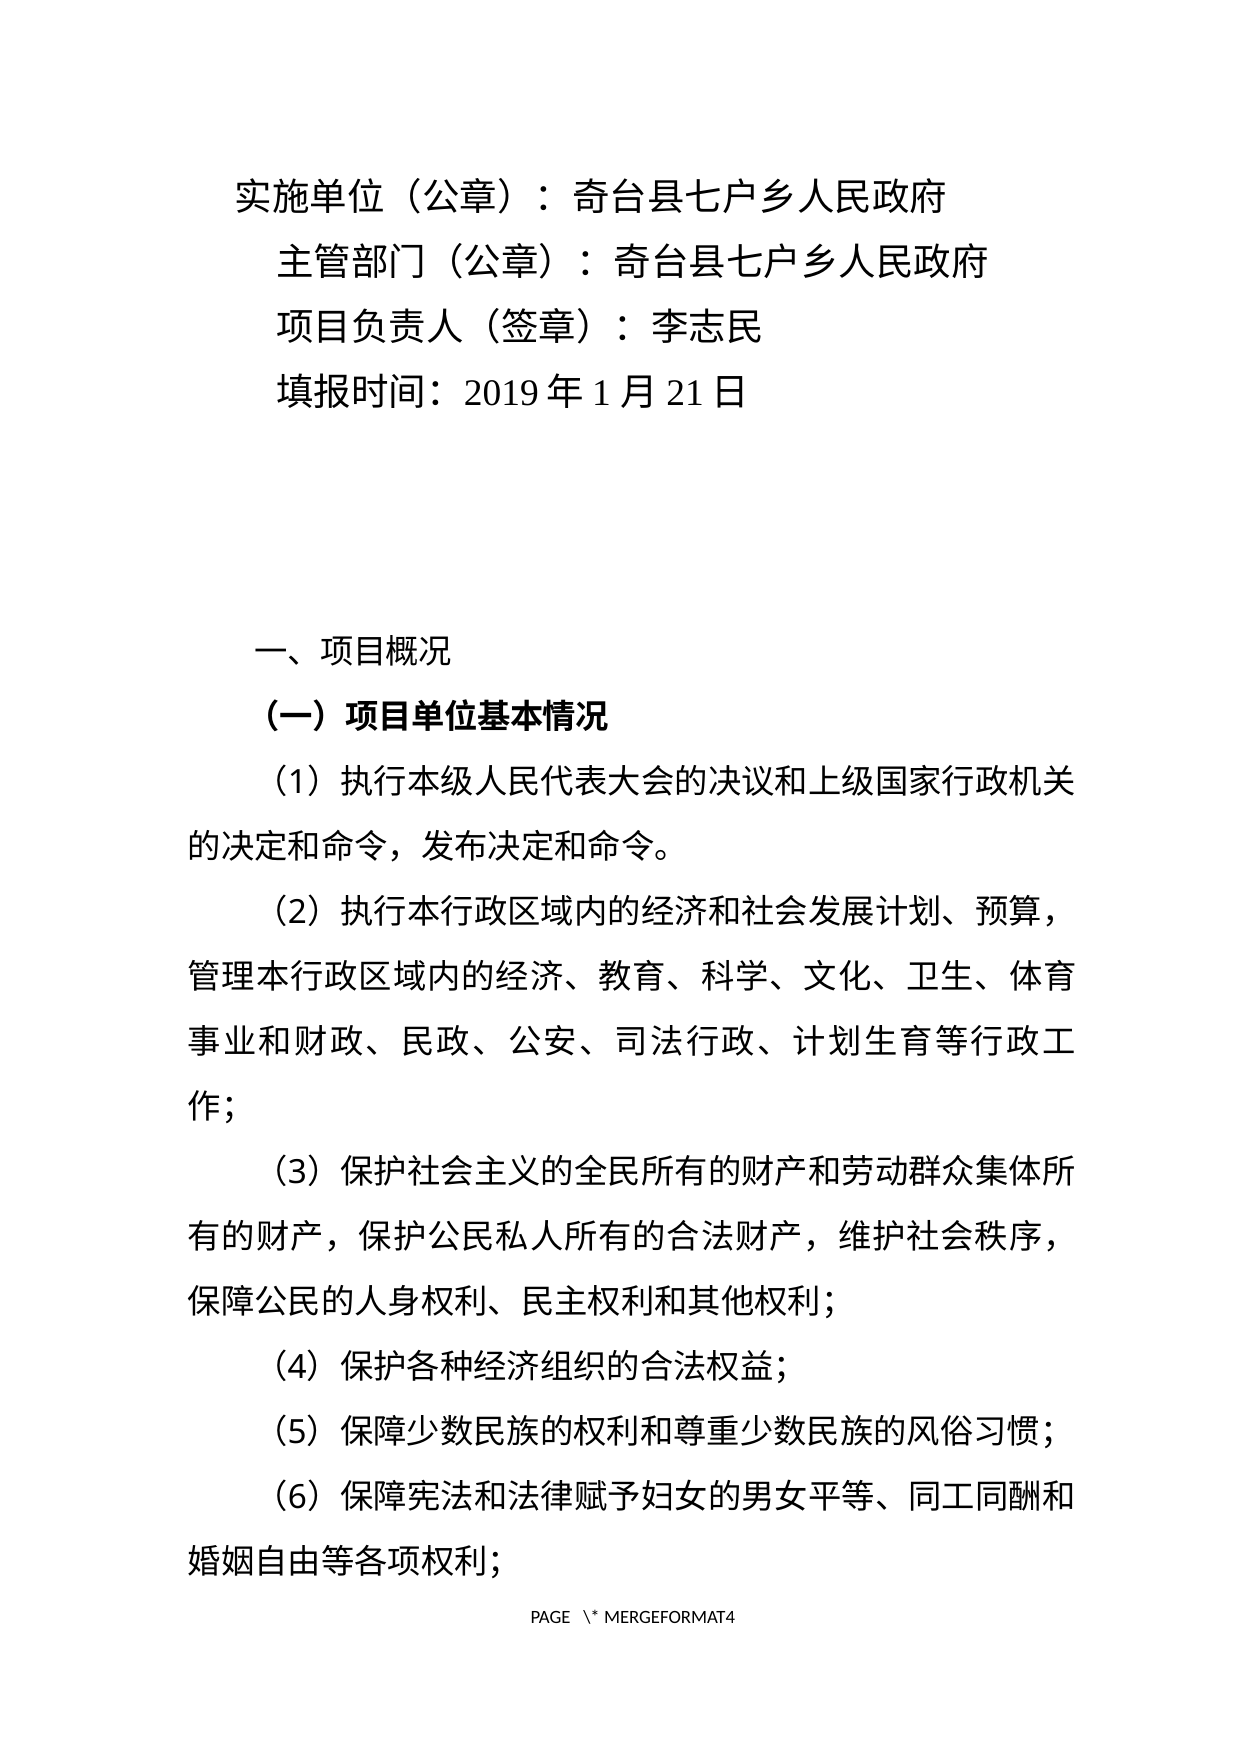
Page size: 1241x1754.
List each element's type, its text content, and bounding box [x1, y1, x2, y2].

text （5）保障少数民族的权利和尊重少数民族的风俗习惯； [187, 1397, 1078, 1462]
text （1）执行本级人民代表大会的决议和上级国家行政机关的决定和命令，发布决定和命令。 [187, 747, 1078, 877]
text （6）保障宪法和法律赋予妇女的男女平等、同工同酬和婚姻自由等各项权利； [187, 1462, 1078, 1592]
text （4）保护各种经济组织的合法权益； [187, 1332, 1078, 1397]
text （一）项目单位基本情况 [187, 682, 1078, 747]
text 主管部门（公章）：奇台县七户乡人民政府 [187, 227, 1078, 292]
text （2）执行本行政区域内的经济和社会发展计划、预算，管理本行政区域内的经济、教育、科学、文化、卫生、体育事业和财政、民政、公安、司法行政、计划生育等行政工作； [187, 877, 1078, 1137]
text 项目负责人（签章）：李志民 [187, 292, 1078, 357]
text 一、项目概况 [187, 617, 1078, 682]
text （3）保护社会主义的全民所有的财产和劳动群众集体所有的财产，保护公民私人所有的合法财产，维护社会秩序，保障公民的人身权利、民主权利和其他权利； [187, 1137, 1078, 1332]
text 填报时间：2019年 1 月 21日 [187, 357, 1078, 422]
text 实施单位（公章）：奇台县七户乡人民政府 [187, 162, 1078, 227]
